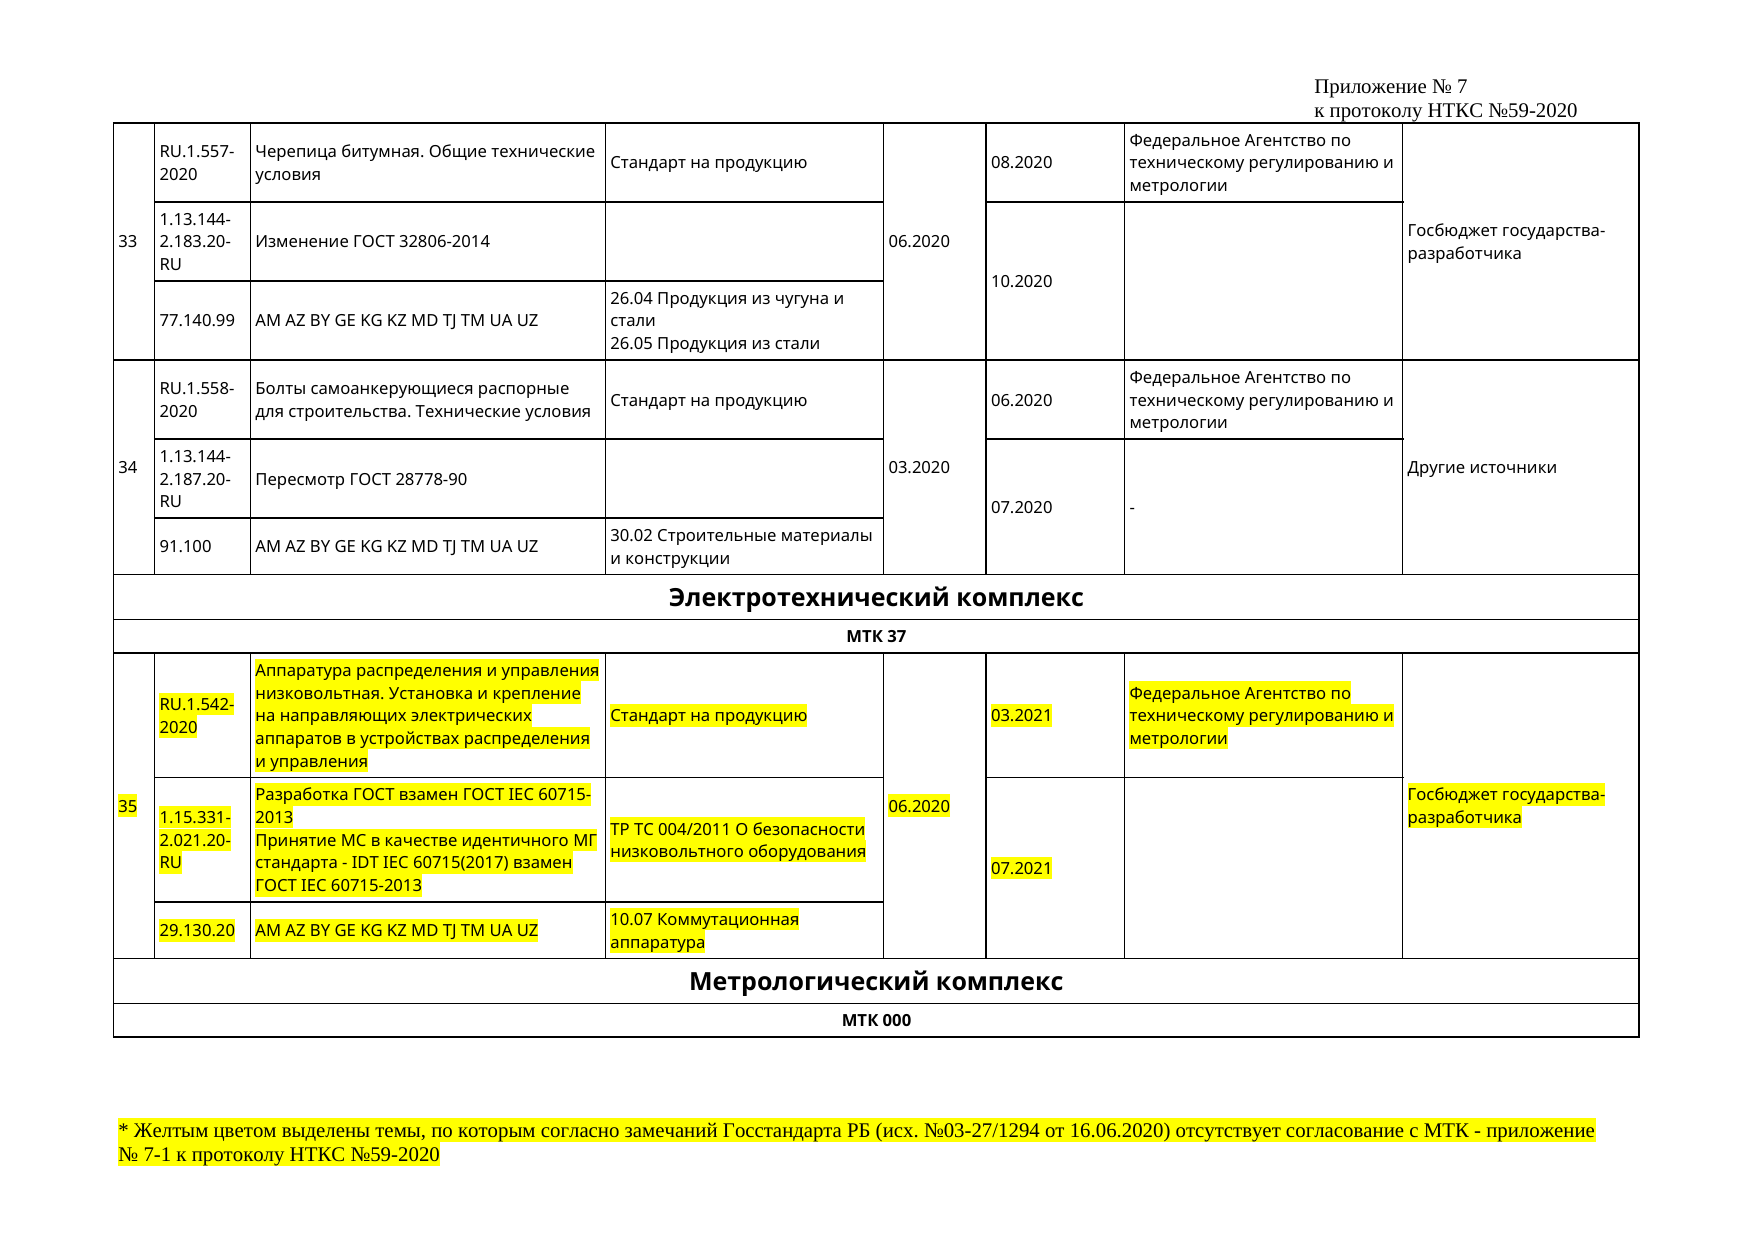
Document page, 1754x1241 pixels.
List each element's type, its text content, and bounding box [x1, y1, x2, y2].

table_cell 35 [114, 654, 154, 958]
table_cell Пересмотр ГОСТ 28778-90 [251, 440, 605, 517]
table_cell 06.2020 [987, 361, 1124, 438]
table_cell МТК 37 [114, 620, 1638, 652]
table_cell 08.2020 [987, 124, 1124, 201]
table_cell AM AZ BY GE KG KZ MD TJ TM UA UZ [251, 903, 605, 958]
table_cell [1125, 203, 1402, 359]
table_cell RU.1.558-2020 [155, 361, 250, 438]
table_cell 1.13.144-2.183.20-RU [155, 203, 250, 280]
table_cell Госбюджет государства-разработчика [1403, 654, 1638, 958]
table_cell Разработка ГОСТ взамен ГОСТ IEC 60715-2013 Принятие МС в качестве идентичного МГ стандарта - IDT IEC 60715(2017) взамен ГОСТ IEC 60715-2013 [251, 778, 605, 901]
table_cell AM AZ BY GE KG KZ MD TJ TM UA UZ [251, 282, 605, 359]
table_cell 10.07 Коммутационная аппаратура [606, 903, 883, 958]
table_cell Болты самоанкерующиеся распорные для строительства. Технические условия [251, 361, 605, 438]
table_cell Метрологический комплекс [114, 959, 1638, 1003]
table_cell 1.15.331-2.021.20-RU [155, 778, 250, 901]
table_cell Изменение ГОСТ 32806-2014 [251, 203, 605, 280]
table_cell 30.02 Строительные материалы и конструкции [606, 519, 883, 574]
table_cell 07.2021 [987, 778, 1124, 958]
table_cell 10.2020 [987, 203, 1124, 359]
table_cell 34 [114, 361, 154, 574]
table_cell - [1125, 440, 1402, 574]
table_cell AM AZ BY GE KG KZ MD TJ TM UA UZ [251, 519, 605, 574]
table_cell 33 [114, 124, 154, 359]
table_cell Госбюджет государства-разработчика [1403, 124, 1638, 359]
table_cell 07.2020 [987, 440, 1124, 574]
table_cell RU.1.542-2020 [155, 654, 250, 777]
table_cell 06.2020 [884, 124, 985, 359]
table_cell Стандарт на продукцию [606, 654, 883, 777]
table_cell 03.2021 [987, 654, 1124, 777]
table_cell Электротехнический комплекс [114, 575, 1638, 619]
table_cell 1.13.144-2.187.20-RU [155, 440, 250, 517]
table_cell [1125, 124, 1402, 201]
table_cell 03.2020 [884, 361, 985, 574]
table_cell [1125, 778, 1402, 958]
table_cell Стандарт на продукцию [606, 361, 883, 438]
table_cell Другие источники [1403, 361, 1638, 574]
table_cell Федеральное Агентство по техническому регулированию и метрологии [1125, 654, 1402, 777]
table_cell МТК 000 [114, 1004, 1638, 1036]
table_cell ТР ТС 004/2011 О безопасности низковольтного оборудования [606, 778, 883, 901]
table_cell Черепица битумная. Общие технические условия [251, 124, 605, 201]
table_cell 06.2020 [884, 654, 985, 958]
table_cell 77.140.99 [155, 282, 250, 359]
table_cell 29.130.20 [155, 903, 250, 958]
table_cell [606, 440, 883, 517]
table_cell [606, 203, 883, 280]
table_cell Федеральное Агентство по техническому регулированию и метрологии [1125, 361, 1402, 438]
table_cell Аппаратура распределения и управления низковольтная. Установка и крепление на направляющих электрических аппаратов в устройствах распределения и управления [251, 654, 605, 777]
table_cell 26.04 Продукция из чугуна и стали 26.05 Продукция из стали [606, 282, 883, 359]
table_cell Стандарт на продукцию [606, 124, 883, 201]
table_cell RU.1.557-2020 [155, 124, 250, 201]
table_cell 91.100 [155, 519, 250, 574]
